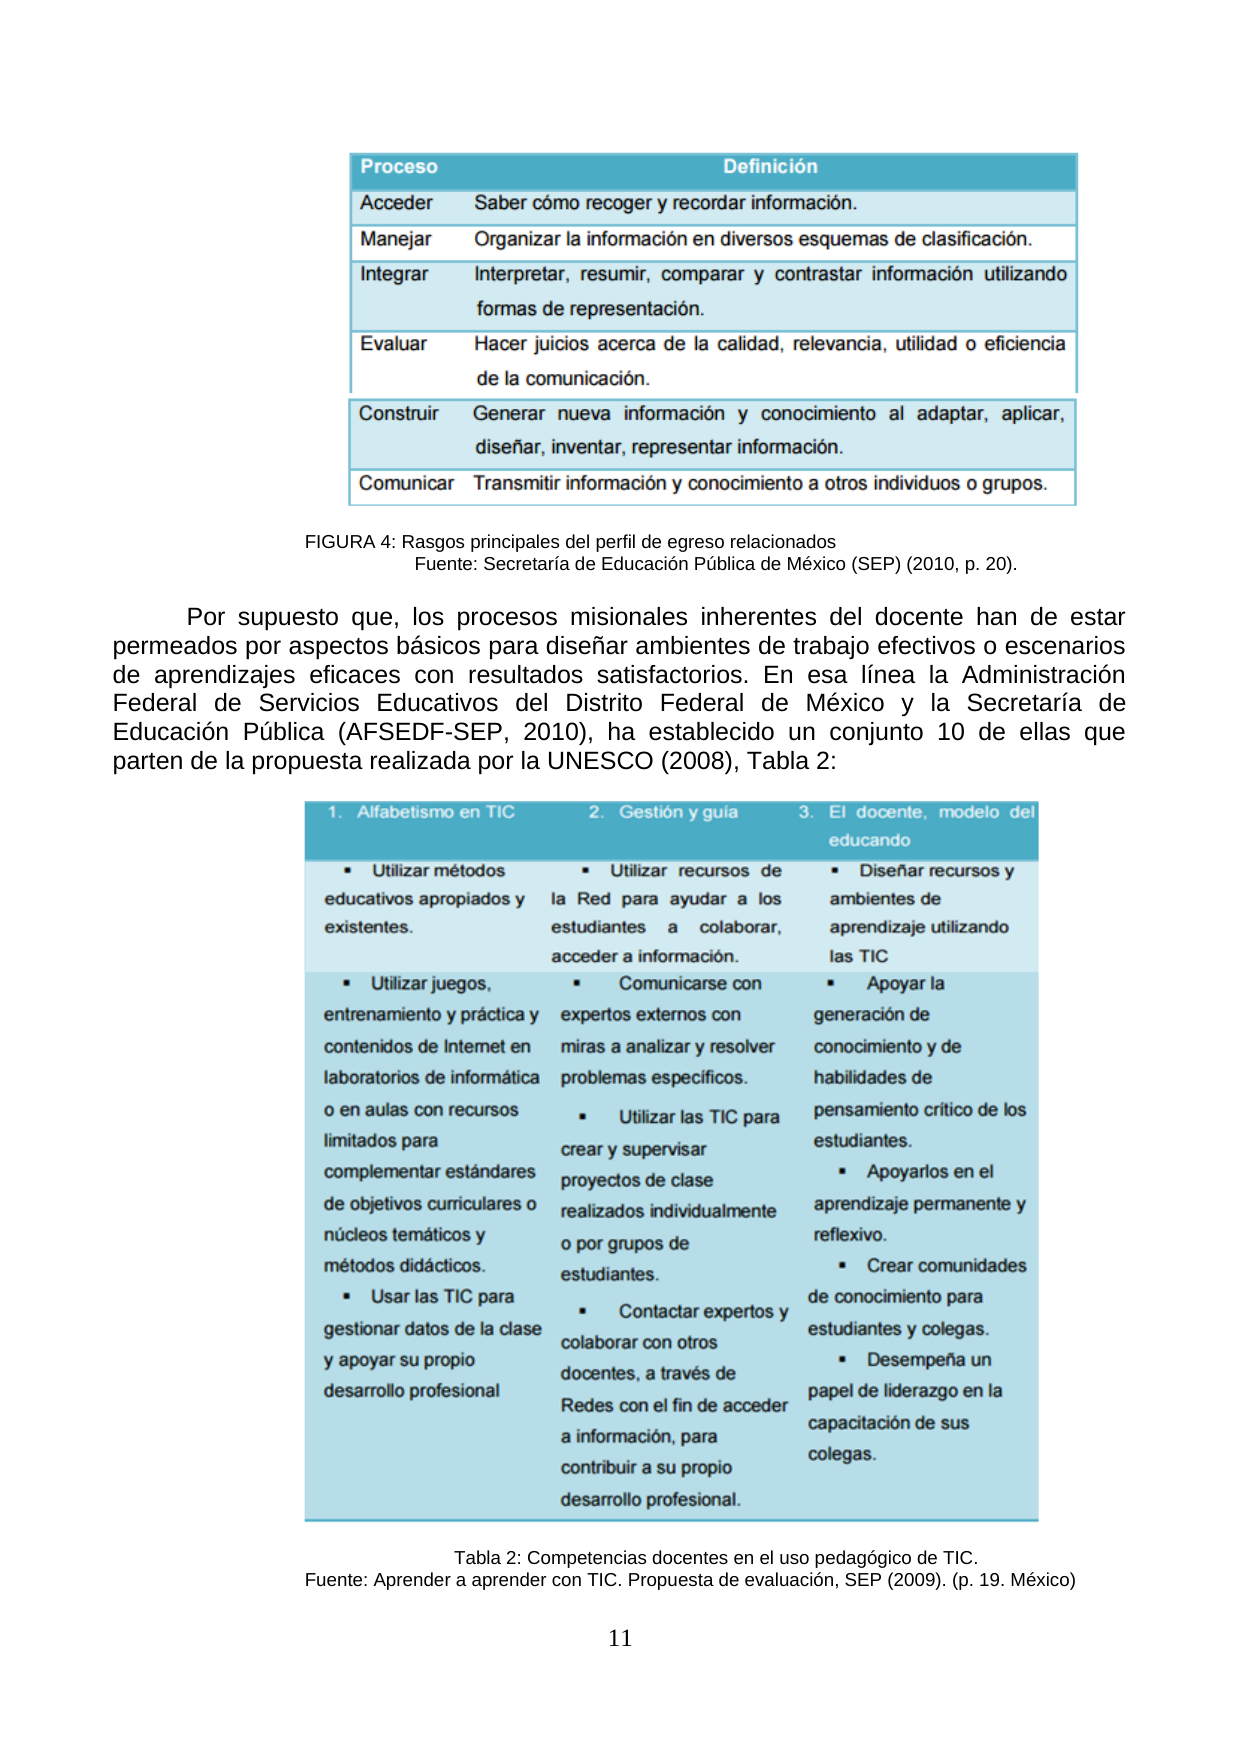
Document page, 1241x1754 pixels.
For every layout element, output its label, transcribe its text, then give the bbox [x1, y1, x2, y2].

list Tabla 2: Competencias docentes en el uso pedagógico de TIC. [231, 1547, 1128, 1569]
picture [347, 150, 1085, 510]
list FIGURA 4: Rasgos principales del perfil de egreso relacionados [231, 531, 1128, 553]
picture [304, 801, 1039, 1526]
list Fuente: Aprender a aprender con TIC. Propuesta de evaluación, SEP (2009). (p. 19. México) [231, 1569, 1128, 1590]
list Fuente: Secretaría de Educación Pública de México (SEP) (2010, p. 20). [231, 553, 1128, 574]
list Por supuesto que, los procesos misionales inherentes del docente han de estar permeados por aspectos básicos para diseñar ambientes de trabajo efectivos o escenarios de aprendizajes eficaces con resultados satisfactorios. En esa línea la Administración Federal de Servicios Educativos del Distrito Federal de México y la Secretaría de Educación Pública (AFSEDF-SEP, 2010), ha establecido un conjunto 10 de ellas que parten de la propuesta realizada por la UNESCO (2008), Tabla 2: [112, 602, 1128, 775]
